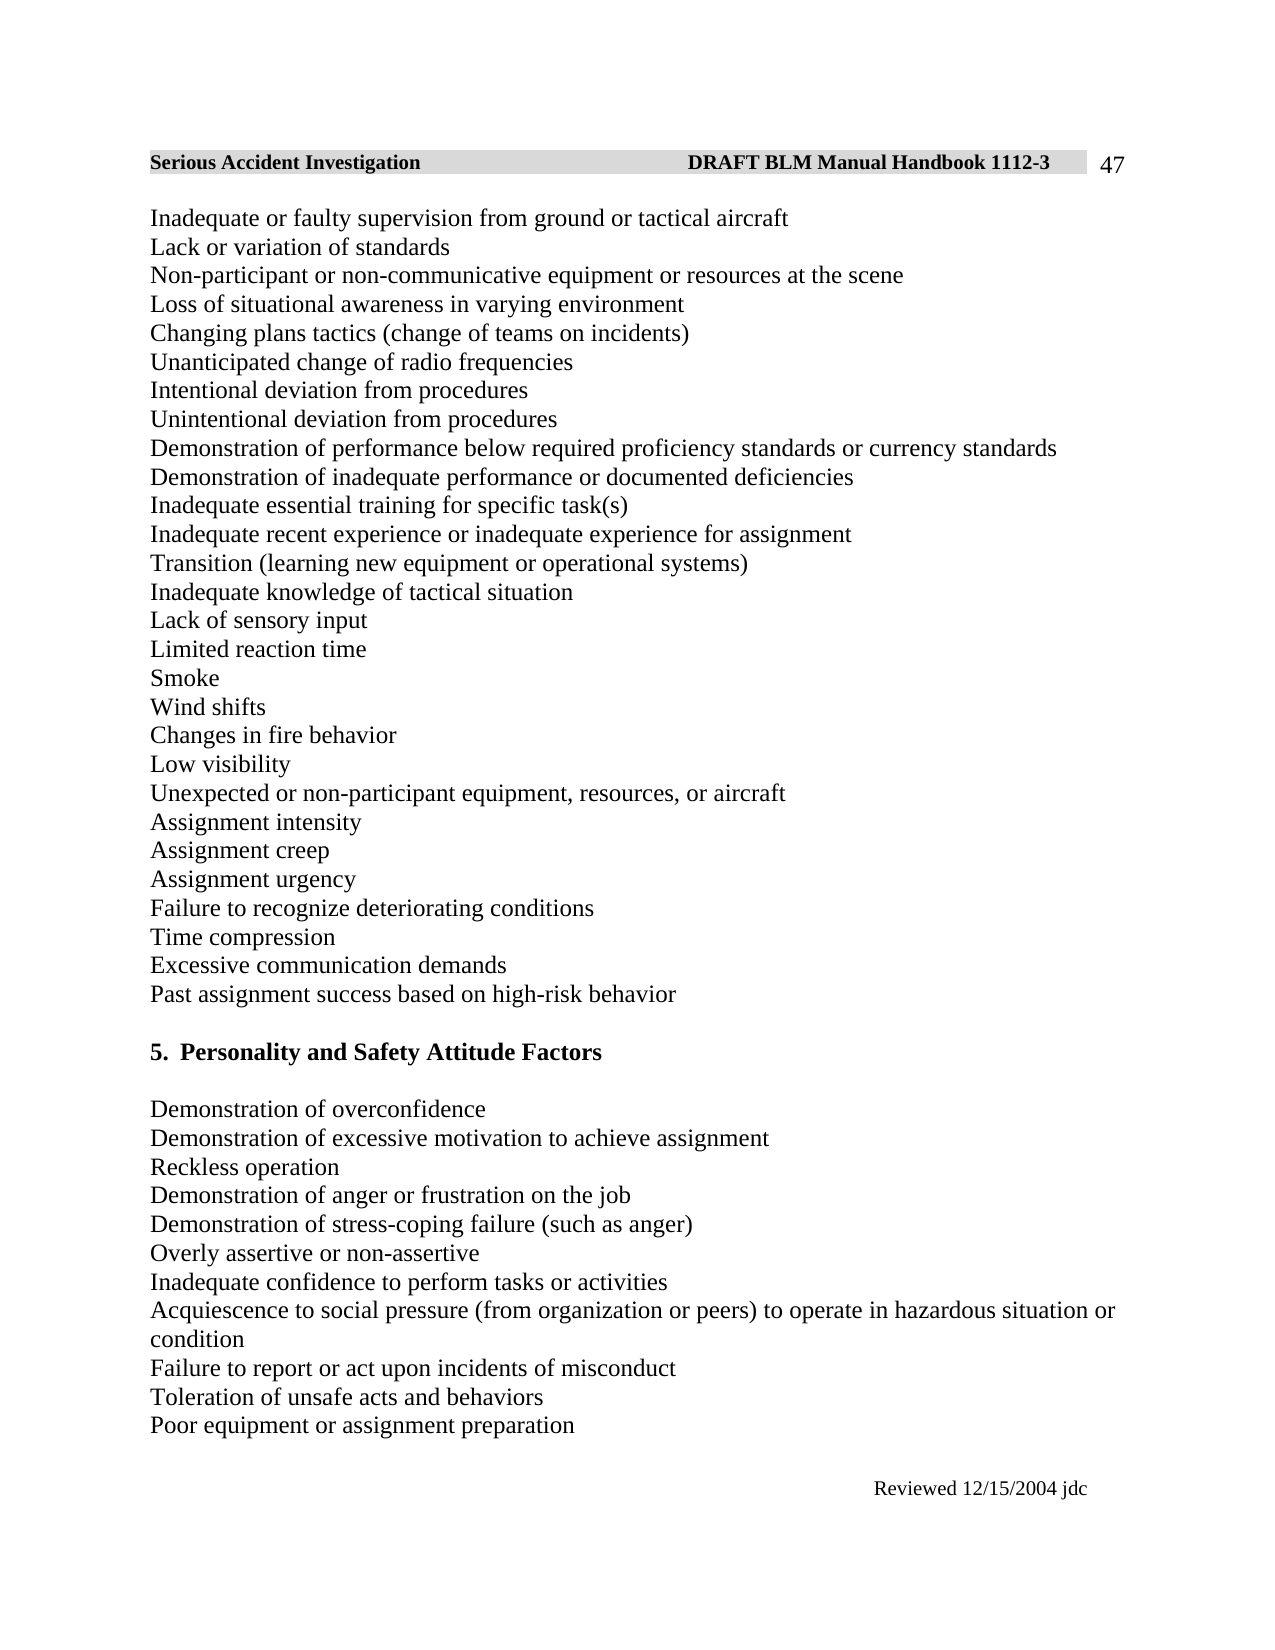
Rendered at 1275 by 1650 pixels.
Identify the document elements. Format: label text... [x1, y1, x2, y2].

text Time compression [150, 922, 1125, 950]
text Inadequate recent experience or inadequate experience for assignment [150, 519, 1125, 548]
text Failure to recognize deteriorating conditions [150, 893, 1125, 922]
text Intentional deviation from procedures [150, 375, 1125, 404]
text Transition (learning new equipment or operational systems) [150, 548, 1125, 577]
text Unexpected or non-participant equipment, resources, or aircraft [150, 778, 1125, 807]
text 5. Personality and Safety Attitude Factors [150, 1037, 1125, 1065]
text Lack or variation of standards [150, 232, 1125, 260]
text Lack of sensory input [150, 605, 1125, 634]
text Demonstration of anger or frustration on the job [150, 1180, 1125, 1209]
text Inadequate or faulty supervision from ground or tactical aircraft [150, 203, 1125, 232]
text Inadequate knowledge of tactical situation [150, 577, 1125, 605]
text Loss of situational awareness in varying environment [150, 289, 1125, 318]
text Reckless operation [150, 1152, 1125, 1180]
text Unanticipated change of radio frequencies [150, 347, 1125, 375]
text Assignment intensity [150, 807, 1125, 835]
text Low visibility [150, 749, 1125, 778]
text Limited reaction time [150, 634, 1125, 663]
text Overly assertive or non-assertive [150, 1238, 1125, 1267]
text Demonstration of excessive motivation to achieve assignment [150, 1123, 1125, 1152]
text Past assignment success based on high-risk behavior [150, 979, 1125, 1008]
text Demonstration of overconfidence [150, 1094, 1125, 1123]
text Assignment creep [150, 835, 1125, 864]
text Acquiescence to social pressure (from organization or peers) to operate in hazardous situation or condition [150, 1295, 1125, 1353]
text Changes in fire behavior [150, 720, 1125, 749]
text Demonstration of inadequate performance or documented deficiencies [150, 462, 1125, 490]
text Demonstration of performance below required proficiency standards or currency standards [150, 433, 1125, 462]
text Poor equipment or assignment preparation [150, 1410, 1125, 1439]
text Unintentional deviation from procedures [150, 404, 1125, 433]
text Non-participant or non-communicative equipment or resources at the scene [150, 260, 1125, 289]
text Assignment urgency [150, 864, 1125, 893]
text Smoke [150, 663, 1125, 692]
text Inadequate essential training for specific task(s) [150, 490, 1125, 519]
text Inadequate confidence to perform tasks or activities [150, 1267, 1125, 1295]
text Toleration of unsafe acts and behaviors [150, 1382, 1125, 1410]
text Excessive communication demands [150, 950, 1125, 979]
text Demonstration of stress-coping failure (such as anger) [150, 1209, 1125, 1238]
text Failure to report or act upon incidents of misconduct [150, 1353, 1125, 1382]
text Changing plans tactics (change of teams on incidents) [150, 318, 1125, 347]
text Wind shifts [150, 692, 1125, 720]
